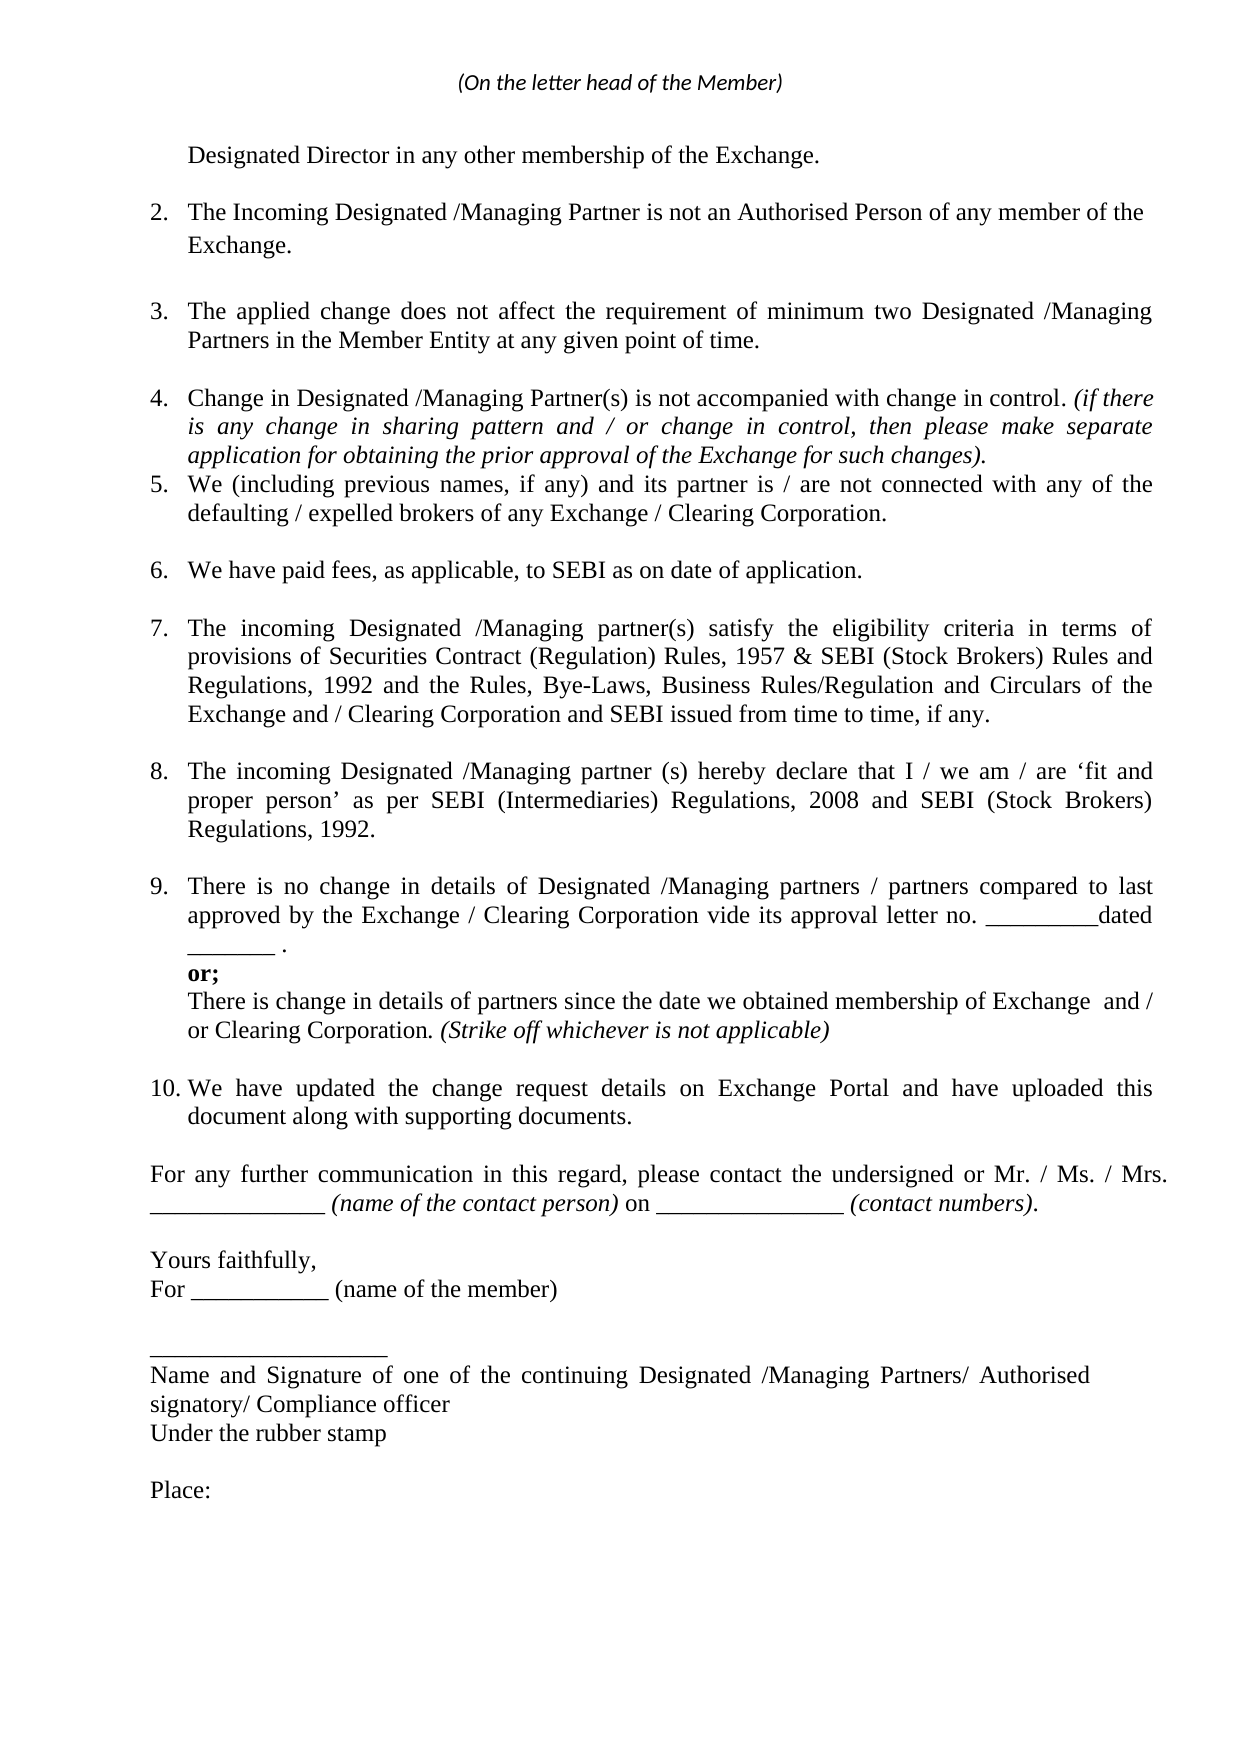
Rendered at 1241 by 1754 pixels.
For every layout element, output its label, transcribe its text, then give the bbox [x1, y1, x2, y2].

list There is no change in details of Designated /Managing partners / partners compared to last approved by the Exchange / Clearing Corporation vide its approval letter no. _________dated _______ . [150, 871, 1154, 958]
text There is change in details of partners since the date we obtained membership of Exchange and / or Clearing Corporation. (Strike off whichever is not applicable) [187, 986, 1154, 1044]
list We have paid fees, as applicable, to SEBI as on date of application. [150, 555, 1154, 584]
text Place: [150, 1475, 1090, 1504]
list We (including previous names, if any) and its partner is / are not connected with any of the defaulting / expelled brokers of any Exchange / Clearing Corporation. [150, 469, 1154, 526]
text or; [150, 958, 1154, 986]
list The incoming Designated /Managing partner(s) satisfy the eligibility criteria in terms of provisions of Securities Contract (Regulation) Rules, 1957 & SEBI (Stock Brokers) Rules and Regulations, 1992 and the Rules, Bye-Laws, Business Rules/Regulation and Circulars of the Exchange and / Clearing Corporation and SEBI issued from time to time, if any. [150, 613, 1154, 728]
list Change in Designated /Managing Partner(s) is not accompanied with change in control. (if there is any change in sharing pattern and / or change in control, then please make separate application for obtaining the prior approval of the Exchange for such changes). [150, 383, 1154, 469]
text ___________________ [150, 1331, 1090, 1360]
text Name and Signature of one of the continuing Designated /Managing Partners/ Authorised signatory/ Compliance officer [150, 1360, 1090, 1418]
text Yours faithfully, [150, 1245, 1090, 1274]
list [150, 140, 1154, 168]
list The Incoming Designated /Managing Partner is not an Authorised Person of any member of the Exchange. [150, 197, 1154, 259]
list The applied change does not affect the requirement of minimum two Designated /Managing Partners in the Member Entity at any given point of time. [150, 296, 1154, 354]
text For any further communication in this regard, please contact the undersigned or Mr. / Ms. / Mrs. ______________ (name of the contact person) on _______________ (contact numbers). [150, 1159, 1169, 1216]
text Under the rubber stamp [150, 1418, 1090, 1446]
text For ___________ (name of the member) [150, 1274, 1090, 1303]
list We have updated the change request details on Exchange Portal and have uploaded this document along with supporting documents. [150, 1073, 1154, 1130]
list The incoming Designated /Managing partner (s) hereby declare that I / we am / are ‘fit and proper person’ as per SEBI (Intermediaries) Regulations, 2008 and SEBI (Stock Brokers) Regulations, 1992. [150, 756, 1154, 843]
